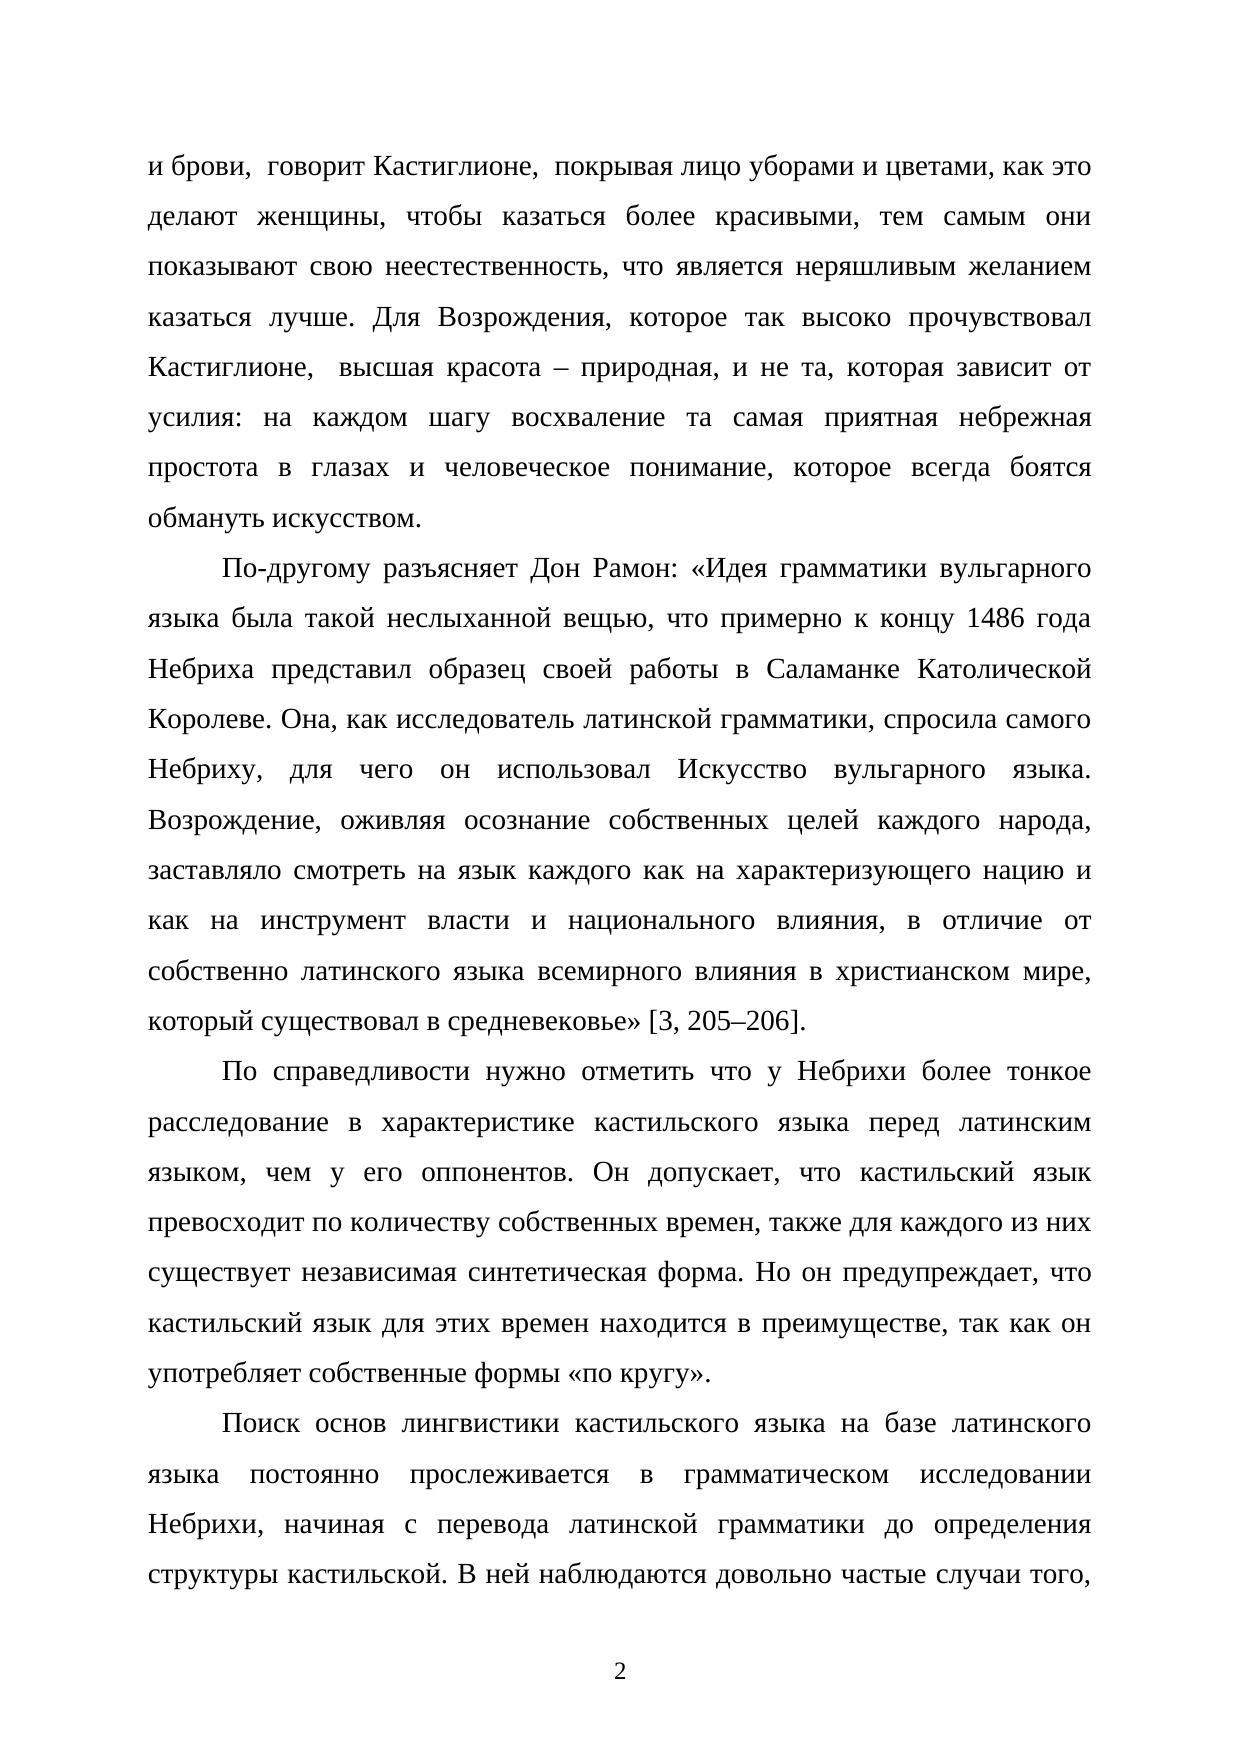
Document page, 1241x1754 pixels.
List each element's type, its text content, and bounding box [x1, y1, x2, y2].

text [148, 1406, 1092, 1590]
text По-другому разъясняет Дон Рамон: «Идея грамматики вульгарного языка была такой неслыханной вещью, что примерно к концу 1486 года Небриха представил образец своей работы в Саламанке Католической Королеве. Она, как исследователь латинской грамматики, спросила самого Небриху, для чего он использовал Искусство вульгарного языка. Возрождение, оживляя осознание собственных целей каждого народа, заставляло смотреть на язык каждого как на характеризующего нацию и как на инструмент власти и национального влияния, в отличие от собственно латинского языка всемирного влияния в христианском мире, который существовал в средневековье» [3, 205–206]. [148, 550, 1092, 1037]
text По справедливости нужно отметить что у Небрихи более тонкое расследование в характеристике кастильского языка перед латинским языком, чем у его оппонентов. Он допускает, что кастильский язык превосходит по количеству собственных времен, также для каждого из них существует независимая синтетическая форма. Но он предупреждает, что кастильский язык для этих времен находится в преимуществе, так как он употребляет собственные формы «по кругу». [148, 1053, 1092, 1389]
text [148, 148, 1092, 533]
